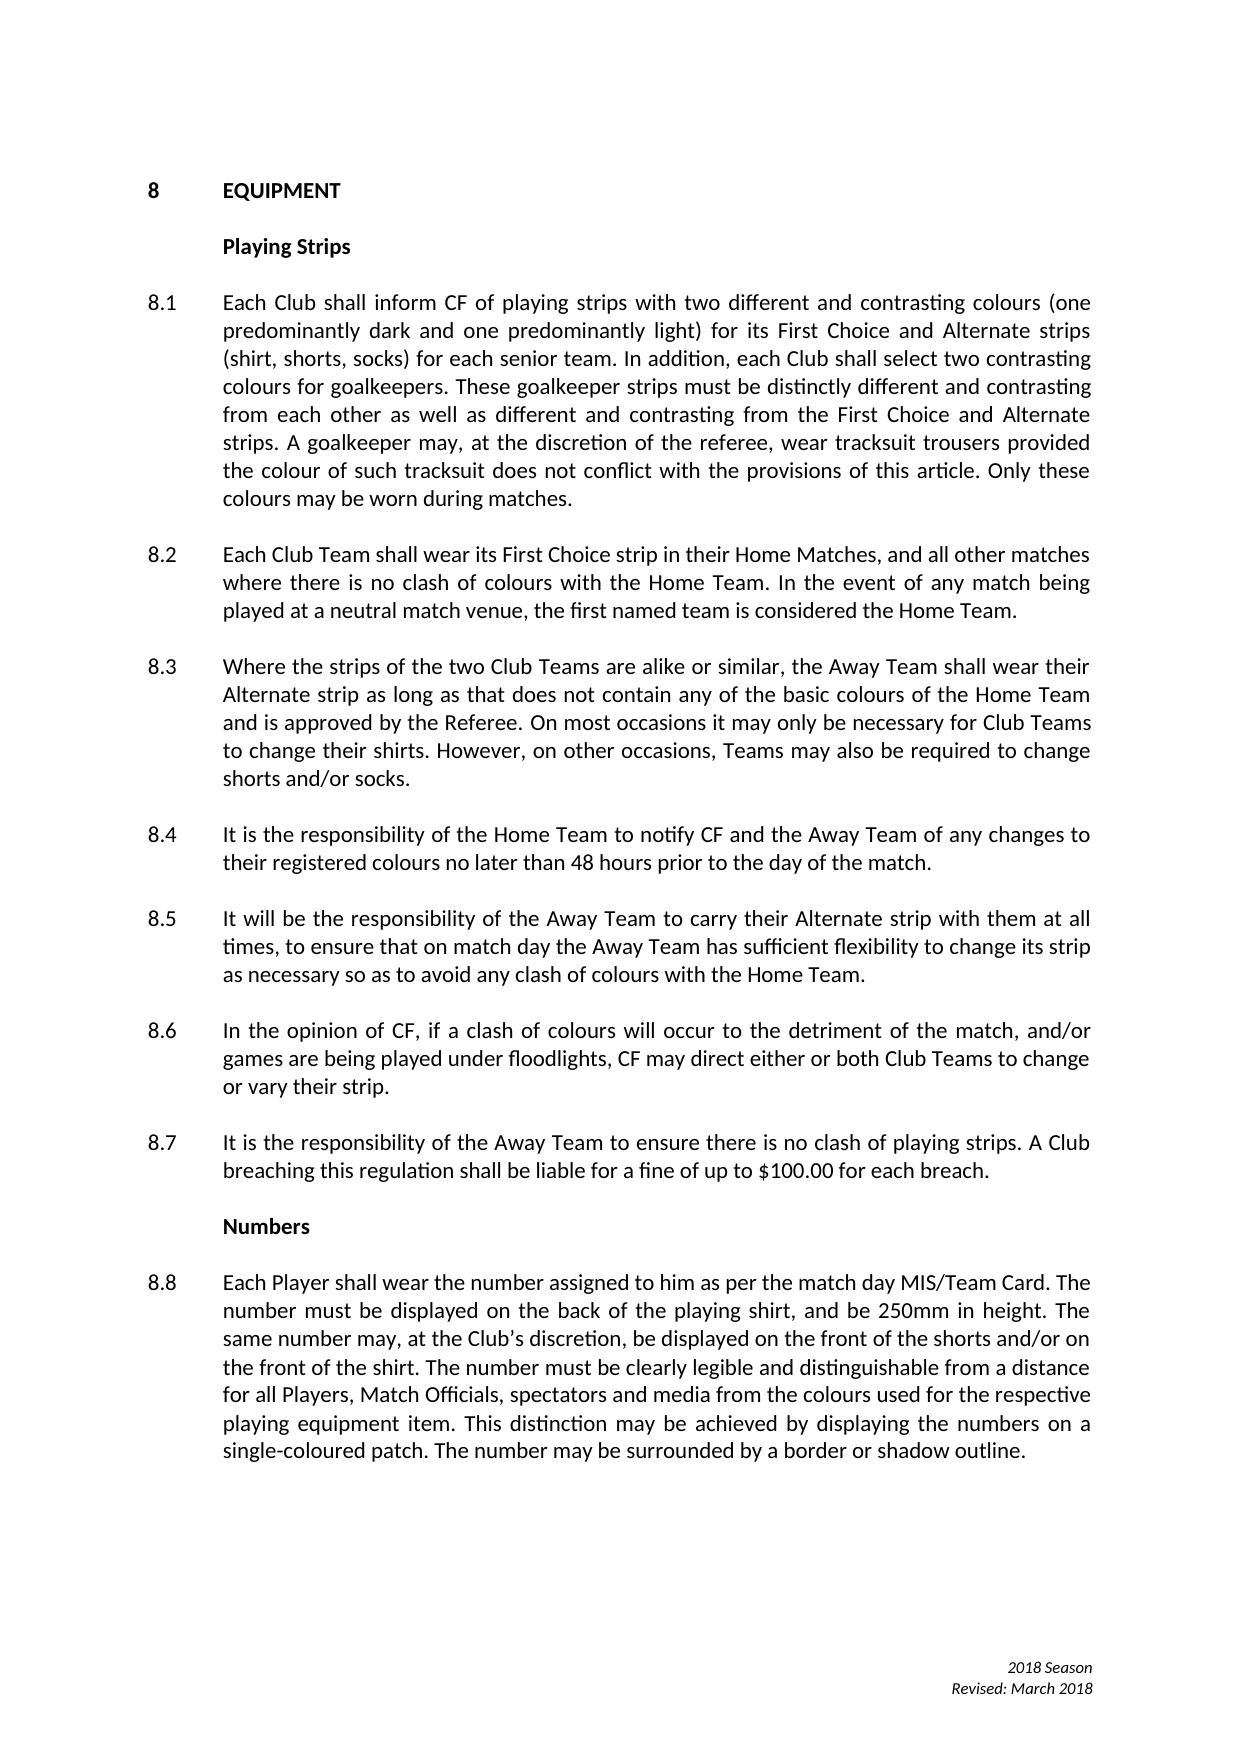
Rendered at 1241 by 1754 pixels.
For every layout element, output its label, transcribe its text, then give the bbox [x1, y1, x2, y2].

subtitle It will be the responsibility of the Away Team to carry their Alternate strip with them at all times, to ensure that on match day the Away Team has sufficient flexibility to change its strip as necessary so as to avoid any clash of colours with the Home Team. [148, 904, 1092, 988]
text Numbers [223, 1212, 1092, 1241]
subtitle In the opinion of CF, if a clash of colours will occur to the detriment of the match, and/or games are being played under floodlights, CF may direct either or both Club Teams to change or vary their strip. [148, 1016, 1092, 1100]
subtitle Each Club Team shall wear its First Choice strip in their Home Matches, and all other matches where there is no clash of colours with the Home Team. In the event of any match being played at a neutral match venue, the first named team is considered the Home Team. [148, 540, 1092, 624]
subtitle Where the strips of the two Club Teams are alike or similar, the Away Team shall wear their Alternate strip as long as that does not contain any of the basic colours of the Home Team and is approved by the Referee. On most occasions it may only be necessary for Club Teams to change their shirts. However, on other occasions, Teams may also be required to change shorts and/or socks. [148, 652, 1092, 792]
subtitle It is the responsibility of the Away Team to ensure there is no clash of playing strips. A Club breaching this regulation shall be liable for a fine of up to $100.00 for each breach. [148, 1128, 1092, 1184]
subtitle It is the responsibility of the Home Team to notify CF and the Away Team of any changes to their registered colours no later than 48 hours prior to the day of the match. [148, 820, 1092, 876]
subtitle EQUIPMENT [148, 176, 1092, 204]
text Playing Strips [223, 232, 1092, 260]
subtitle Each Club shall inform CF of playing strips with two different and contrasting colours (one predominantly dark and one predominantly light) for its First Choice and Alternate strips (shirt, shorts, socks) for each senior team. In addition, each Club shall select two contrasting colours for goalkeepers. These goalkeeper strips must be distinctly different and contrasting from each other as well as different and contrasting from the First Choice and Alternate strips. A goalkeeper may, at the discretion of the referee, wear tracksuit trousers provided the colour of such tracksuit does not conflict with the provisions of this article. Only these colours may be worn during matches. [148, 288, 1092, 512]
subtitle Each Player shall wear the number assigned to him as per the match day MIS/Team Card. The number must be displayed on the back of the playing shirt, and be 250mm in height. The same number may, at the Club’s discretion, be displayed on the front of the shorts and/or on the front of the shirt. The number must be clearly legible and distinguishable from a distance for all Players, Match Officials, spectators and media from the colours used for the respective playing equipment item. This distinction may be achieved by displaying the numbers on a single-coloured patch. The number may be surrounded by a border or shadow outline. [148, 1268, 1092, 1465]
